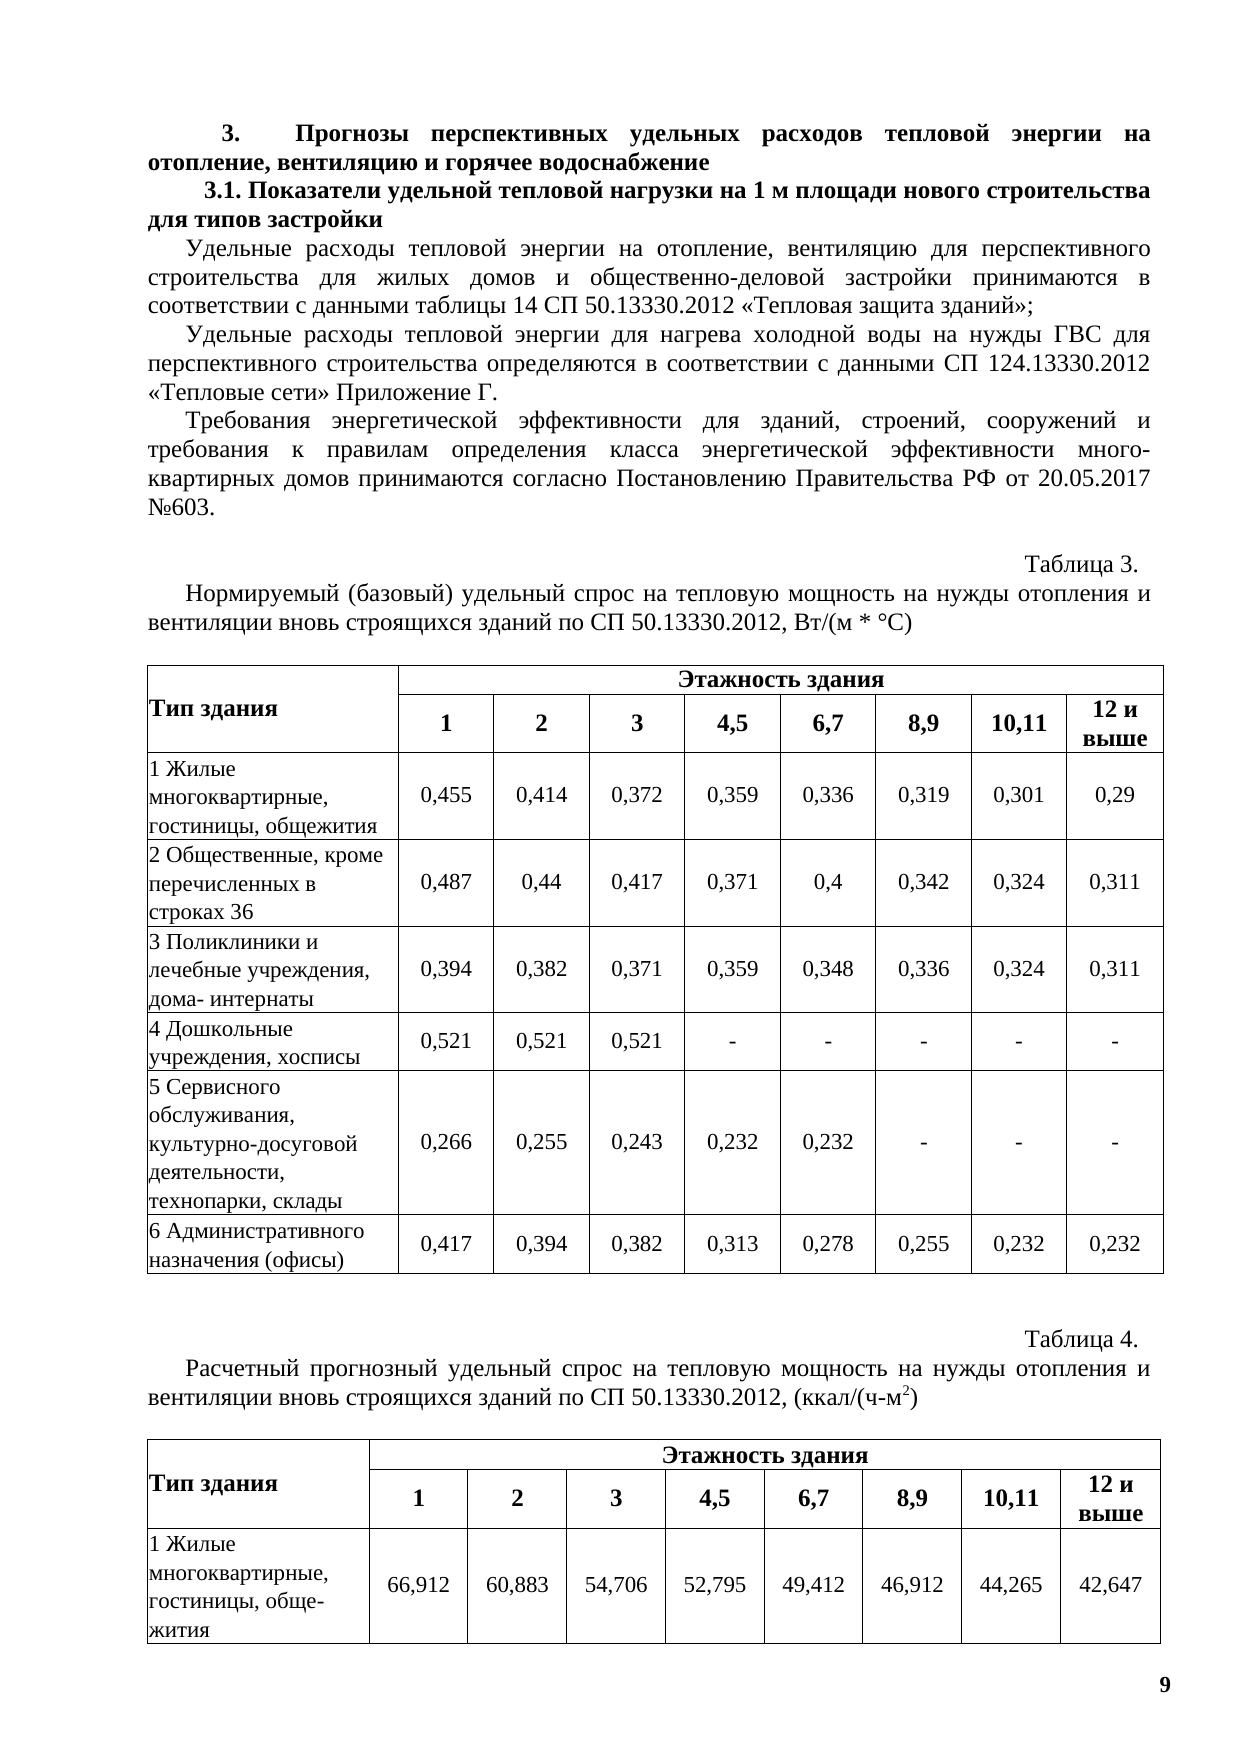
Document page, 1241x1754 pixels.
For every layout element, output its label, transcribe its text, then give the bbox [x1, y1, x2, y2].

table_cell 0,319 [876, 753, 971, 839]
table_cell - [685, 1013, 780, 1070]
text Требования энергетической эффективности для зданий, строений, сооружений и требования к правилам определения класса энергетической эффективности много-квартирных домов принимаются согласно Постановлению Правительства РФ от 20.05.2017 №603. [148, 406, 1152, 521]
table_cell 4 Дошкольные учреждения, хосписы [293, 1013, 398, 1070]
table_cell 42,647 [1061, 1529, 1160, 1643]
table_header Тип здания [148, 1440, 369, 1528]
table_cell 54,706 [567, 1529, 665, 1643]
table_cell 0,266 [399, 1071, 493, 1214]
table_cell - [876, 1071, 971, 1214]
table_cell 0,301 [972, 753, 1066, 839]
table_cell 60,883 [468, 1529, 566, 1643]
table_cell 8,9 [876, 695, 971, 752]
table_cell 0,336 [781, 753, 875, 839]
table_cell 2 Общественные, кроме перечисленных в строках 36 [148, 840, 398, 926]
table_cell 66,912 [370, 1529, 467, 1643]
table_cell 3 Поликлиники и лечебные учреждения, дома- интернаты [148, 927, 398, 1012]
table_cell 0,417 [590, 840, 684, 926]
table_cell 0,324 [972, 927, 1066, 1012]
table_cell 0,455 [399, 753, 493, 839]
table_cell 2 [468, 1470, 566, 1528]
table_cell 4,5 [685, 695, 780, 752]
subtitle 3. Прогнозы перспективных удельных расходов тепловой энергии на отопление, вентиляцию и горячее водоснабжение [148, 118, 1152, 176]
table_cell 0,4 [781, 840, 875, 926]
table_cell 0,371 [685, 840, 780, 926]
table_cell 0,371 [590, 927, 684, 1012]
table_cell 0,255 [876, 1215, 971, 1273]
table_cell 0,521 [590, 1013, 684, 1070]
table_cell - [972, 1071, 1066, 1214]
table_cell 5 Сервисного обслуживания, культурно-досуговой деятельности, технопарки, склады [148, 1071, 398, 1214]
table_cell 0,417 [399, 1215, 493, 1273]
table_cell 0,359 [685, 753, 780, 839]
table_cell 0,394 [494, 1215, 589, 1273]
table_cell 10,11 [962, 1470, 1060, 1528]
table_cell 0,414 [494, 753, 589, 839]
table_cell 1 [370, 1470, 467, 1528]
table_cell 3 [567, 1470, 665, 1528]
table_cell 0,382 [590, 1215, 684, 1273]
table_header Тип здания [148, 666, 398, 752]
table_cell - [781, 1013, 875, 1070]
table_cell 0,359 [685, 927, 780, 1012]
text Удельные расходы тепловой энергии для нагрева холодной воды на нужды ГВС для перспективного строительства определяются в соответствии с данными СП 124.13330.2012 «Тепловые сети» Приложение Г. [148, 319, 1152, 406]
table_cell 0,382 [494, 927, 589, 1012]
table_cell 0,372 [590, 753, 684, 839]
table_cell 0,313 [685, 1215, 780, 1273]
table_cell 1 Жилые многоквартирные, гостиницы, общежития [236, 753, 398, 839]
table_cell 6,7 [765, 1470, 862, 1528]
table_cell 0,29 [1067, 753, 1163, 839]
table_cell 2 [494, 695, 589, 752]
table_cell 0,521 [494, 1013, 589, 1070]
table_cell 6,7 [781, 695, 875, 752]
table_cell - [876, 1013, 971, 1070]
table_cell - [972, 1013, 1066, 1070]
table_cell 8,9 [863, 1470, 961, 1528]
subtitle 3.1. Показатели удельной тепловой нагрузки на 1 м площади нового строительства для типов застройки [148, 176, 1152, 233]
table_cell 0,243 [590, 1071, 684, 1214]
table_cell 6 Административного назначения (офисы) [344, 1215, 398, 1273]
table_cell 0,394 [399, 927, 493, 1012]
table_cell 0,521 [399, 1013, 493, 1070]
text Удельные расходы тепловой энергии на отопление, вентиляцию для перспективного строительства для жилых домов и общественно-деловой застройки принимаются в соответствии с данными таблицы 14 СП 50.13330.2012 «Тепловая защита зданий»; [148, 233, 1152, 319]
table_cell 0,336 [876, 927, 971, 1012]
table_cell 0,232 [781, 1071, 875, 1214]
table_cell 0,311 [1067, 840, 1163, 926]
text Нормируемый (базовый) удельный спрос на тепловую мощность на нужды отопления и вентиляции вновь строящихся зданий по СП 50.13330.2012, Вт/(м * °С) [148, 578, 1152, 636]
table_cell 44,265 [962, 1529, 1060, 1643]
table_cell 0,348 [781, 927, 875, 1012]
table_cell 0,232 [972, 1215, 1066, 1273]
table_cell 49,412 [765, 1529, 862, 1643]
table_cell 12 и выше [1061, 1470, 1160, 1528]
table_header Этажность здания [399, 666, 1163, 694]
table_cell 0,324 [972, 840, 1066, 926]
table_cell 46,912 [863, 1529, 961, 1643]
table_cell 3 [590, 695, 684, 752]
table_cell 12 и выше [1067, 695, 1163, 752]
table_cell 0,487 [399, 840, 493, 926]
text Расчетный прогнозный удельный спрос на тепловую мощность на нужды отопления и вентиляции вновь строящихся зданий по СП 50.13330.2012, (ккал/(ч-м2) [148, 1353, 1152, 1410]
table_cell 10,11 [972, 695, 1066, 752]
table_cell 0,232 [685, 1071, 780, 1214]
table_cell 0,311 [1067, 927, 1163, 1012]
table_cell 1 [399, 695, 493, 752]
table_cell 0,255 [494, 1071, 589, 1214]
table_cell - [1067, 1013, 1163, 1070]
table_cell 0,342 [876, 840, 971, 926]
table_cell 52,795 [666, 1529, 764, 1643]
table_cell - [1067, 1071, 1163, 1214]
table_cell 0,44 [494, 840, 589, 926]
table_cell 0,278 [781, 1215, 875, 1273]
table_cell 1 Жилые многоквартирные, гостиницы, общежития [148, 1529, 369, 1643]
table_cell 0,232 [1067, 1215, 1163, 1273]
table_header Этажность здания [370, 1440, 1160, 1469]
table_cell 4,5 [666, 1470, 764, 1528]
